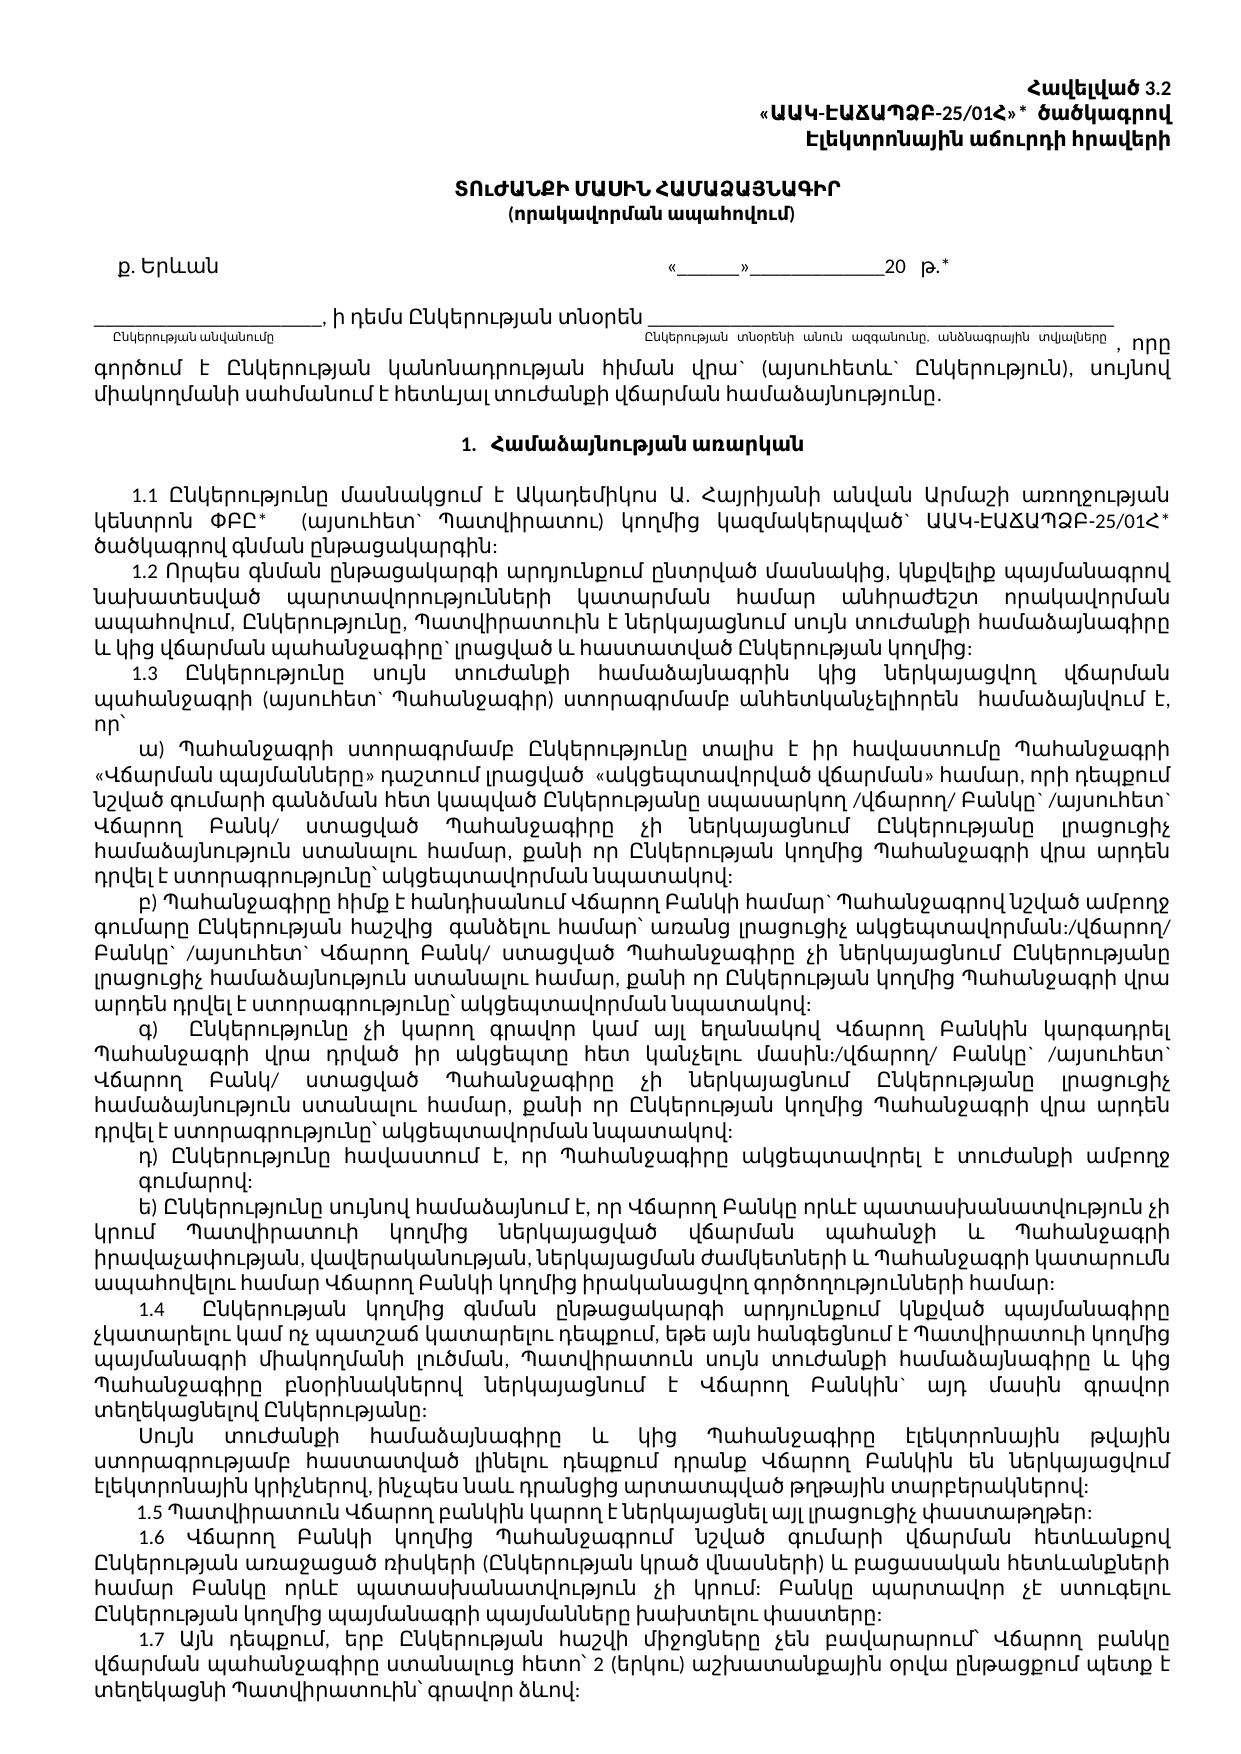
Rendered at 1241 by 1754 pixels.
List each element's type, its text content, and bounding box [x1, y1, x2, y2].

text 1.7 Այն դեպքում, երբ Ընկերության հաշվի միջոցները չեն բավարարում՝ Վճարող բանկը վճարման պահանջագիրը ստանալուց հետո՝ 2 (երկու) աշխատանքային օրվա ընթացքում պետք է տեղեկացնի Պատվիրատուին՝ գրավոր ձևով: [94, 1626, 1171, 1702]
text 1.1 Ընկերությունը մասնակցում է Ակադեմիկոս Ա. Հայրիյանի անվան Արմաշի առողջության կենտրոն ՓԲԸ* (այսուհետ` Պատվիրատու) կողմից կազմակերպված` ԱԱԿ-ԷԱՃԱՊՁԲ-25/01Հ* ծածկագրով գնման ընթացակարգին: [94, 482, 1171, 559]
text ա) Պահանջագրի ստորագրմամբ Ընկերությունը տալիս է իր հավաստումը Պահանջագրի «Վճարման պայմանները» դաշտում լրացված «ակցեպտավորված վճարման» համար, որի դեպքում նշված գումարի գանձման հետ կապված Ընկերությանը սպասարկող /վճարող/ Բանկը` /այսուհետ` Վճարող Բանկ/ ստացված Պահանջագիրը չի ներկայացնում Ընկերությանը լրացուցիչ համաձայնություն ստանալու համար, քանի որ Ընկերության կողմից Պահանջագրի վրա արդեն դրվել է ստորագրությունը՝ ակցեպտավորման նպատակով: [94, 737, 1171, 889]
text 1. Համաձայնության առարկան [94, 432, 1171, 457]
text ե) Ընկերությունը սույնով համաձայնում է, որ Վճարող Բանկը որևէ պատասխանատվություն չի կրում Պատվիրատուի կողմից ներկայացված վճարման պահանջի և Պահանջագրի իրավաչափության, վավերականության, ներկայացման ժամկետների և Պահանջագրի կատարումն ապահովելու համար Վճարող Բանկի կողմից իրականացվող գործողությունների համար: [94, 1194, 1171, 1296]
text ք. Երևան «______»_____________20 թ.* [94, 254, 1171, 279]
text 1.6 Վճարող Բանկի կողմից Պահանջագրում նշված գումարի վճարման հետևանքով Ընկերության առաջացած ռիսկերի (Ընկերության կրած վնասների) և բացասական հետևանքների համար Բանկը որևէ պատասխանատվություն չի կրում: Բանկը պարտավոր չէ ստուգելու Ընկերության կողմից պայմանագրի պայմանները խախտելու փաստերը: [94, 1524, 1171, 1626]
text 1.2 Որպես գնման ընթացակարգի արդյունքում ընտրված մասնակից, կնքվելիք պայմանագրով նախատեսված պարտավորությունների կատարման համար անհրաժեշտ որակավորման ապահովում, Ընկերությունը, Պատվիրատուին է ներկայացնում սույն տուժանքի համաձայնագիրը և կից վճարման պահանջագիրը` լրացված և հաստատված Ընկերության կողմից: [94, 559, 1171, 660]
text (որակավորման ապահովում) [94, 202, 1171, 225]
text Սույն տուժանքի համաձայնագիրը և կից Պահանջագիրը էլեկտրոնային թվային ստորագրությամբ հաստատված լինելու դեպքում դրանք Վճարող Բանկին են ներկայացվում էլեկտրոնային կրիչներով, ինչպես նաև դրանցից արտատպված թղթային տարբերակներով: [94, 1423, 1171, 1499]
text բ) Պահանջագիրը հիմք է հանդիսանում Վճարող Բանկի համար` Պահանջագրով նշված ամբողջ գումարը Ընկերության հաշվից գանձելու համար՝ առանց լրացուցիչ ակցեպտավորման:/վճարող/ Բանկը` /այսուհետ` Վճարող Բանկ/ ստացված Պահանջագիրը չի ներկայացնում Ընկերությանը լրացուցիչ համաձայնություն ստանալու համար, քանի որ Ընկերության կողմից Պահանջագրի վրա արդեն դրվել է ստորագրությունը՝ ակցեպտավորման նպատակով: [94, 889, 1171, 1016]
text Հավելված 3.2 [94, 75, 1171, 100]
text ՏՈւԺԱՆՔԻ ՄԱՍԻՆ ՀԱՄԱՁԱՅՆԱԳԻՐ [94, 177, 1171, 202]
text 1.4 Ընկերության կողմից գնման ընթացակարգի արդյունքում կնքված պայմանագիրը չկատարելու կամ ոչ պատշաճ կատարելու դեպքում, եթե այն հանգեցնում է Պատվիրատուի կողմից պայմանագրի միակողմանի լուծման, Պատվիրատուն սույն տուժանքի համաձայնագիրը և կից Պահանջագիրը բնօրինակներով ներկայացնում է Վճարող Բանկին` այդ մասին գրավոր տեղեկացնելով Ընկերությանը: [94, 1296, 1171, 1423]
text ______________________, ի դեմս Ընկերության տնօրեն _____________________________________________ [94, 304, 1171, 330]
text «ԱԱԿ-ԷԱՃԱՊՁԲ-25/01Հ»* ծածկագրով [94, 100, 1171, 126]
text 1.5 Պատվիրատուն Վճարող բանկին կարող է ներկայացնել այլ լրացուցիչ փաստաթղթեր: [94, 1499, 1171, 1524]
text Ընկերության անվանումը Ընկերության տնօրենի անուն ազգանունը, անձնագրային տվյալները , որը գործում է Ընկերության կանոնադրության հիման վրա` (այսուհետև` Ընկերություն), սույնով միակողմանի սահմանում է հետևյալ տուժանքի վճարման համաձայնությունը. [94, 330, 1171, 406]
text դ) Ընկերությունը հավաստում է, որ Պահանջագիրը ակցեպտավորել է տուժանքի ամբողջ գումարով: [138, 1143, 1171, 1194]
text 1.3 Ընկերությունը սույն տուժանքի համաձայնագրին կից ներկայացվող վճարման պահանջագրի (այսուհետ` Պահանջագիր) ստորագրմամբ անհետկանչելիորեն համաձայնվում է, որ՝ [94, 660, 1171, 737]
text գ) Ընկերությունը չի կարող գրավոր կամ այլ եղանակով Վճարող Բանկին կարգադրել Պահանջագրի վրա դրված իր ակցեպտը հետ կանչելու մասին:/վճարող/ Բանկը` /այսուհետ` Վճարող Բանկ/ ստացված Պահանջագիրը չի ներկայացնում Ընկերությանը լրացուցիչ համաձայնություն ստանալու համար, քանի որ Ընկերության կողմից Պահանջագրի վրա արդեն դրվել է ստորագրությունը՝ ակցեպտավորման նպատակով: [94, 1016, 1171, 1143]
text Էլեկտրոնային աճուրդի հրավերի [94, 126, 1171, 151]
